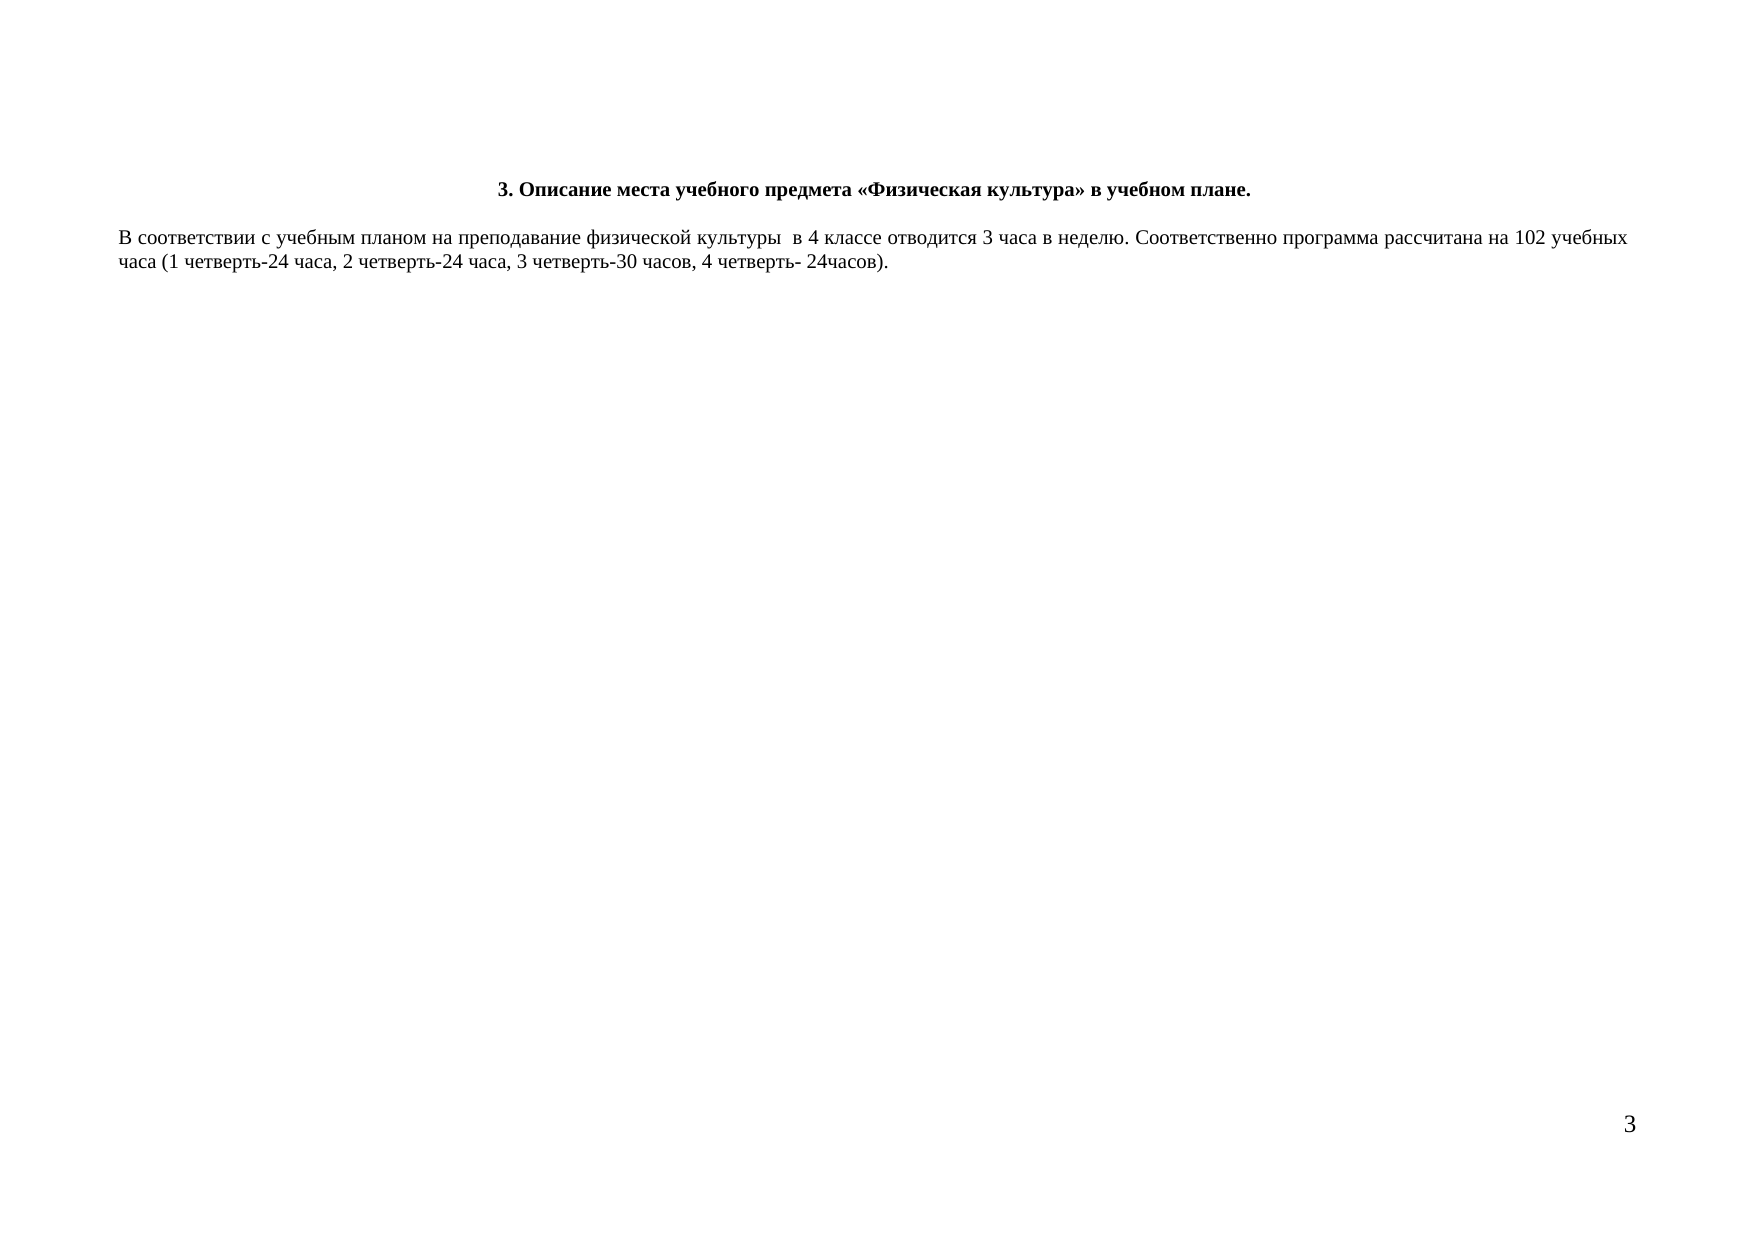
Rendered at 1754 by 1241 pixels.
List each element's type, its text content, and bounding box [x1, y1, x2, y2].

text 3. Описание места учебного предмета «Физическая культура» в учебном плане. [118, 177, 1631, 201]
text В соответствии с учебным планом на преподавание физической культуры в 4 классе отводится 3 часа в неделю. Соответственно программа рассчитана на 102 учебных часа (1 четверть-24 часа, 2 четверть-24 часа, 3 четверть-30 часов, 4 четверть- 24часов). [118, 225, 1631, 273]
